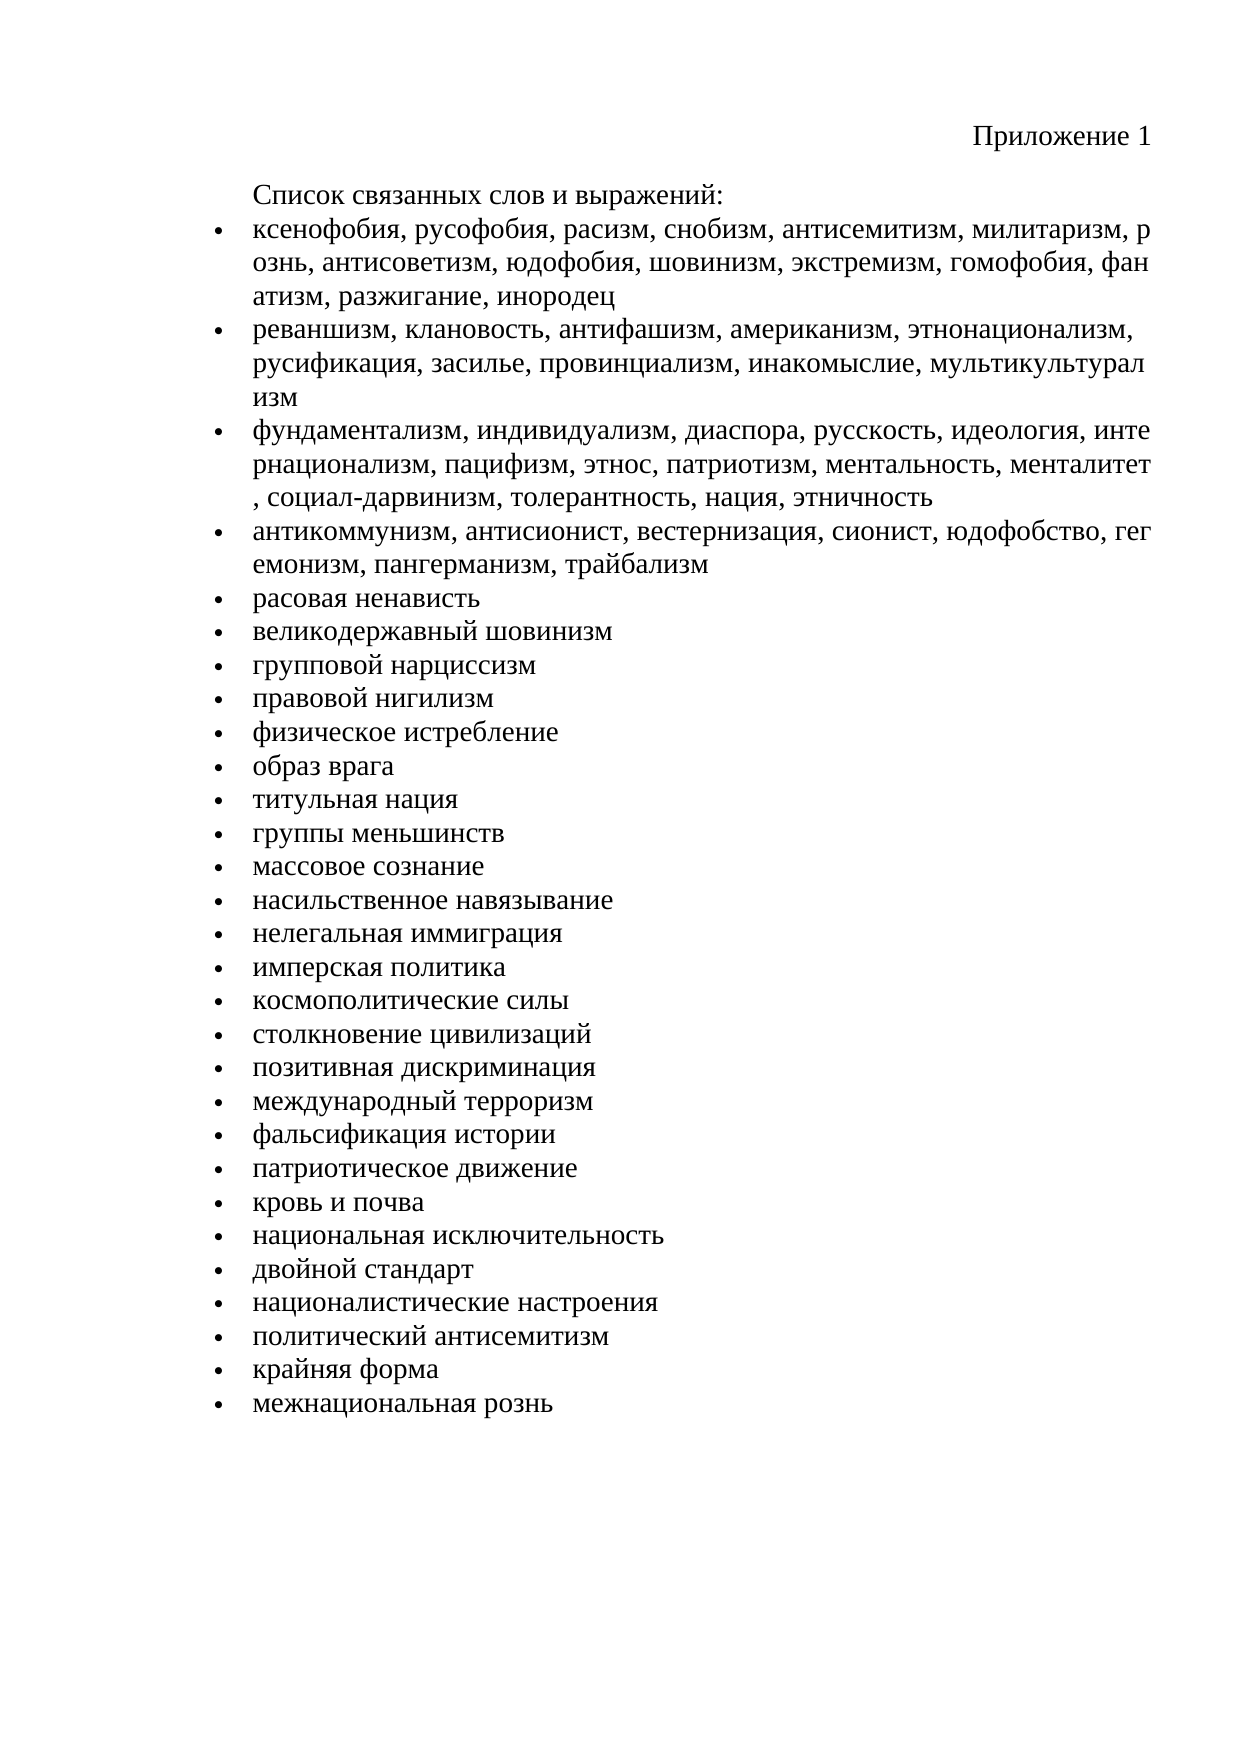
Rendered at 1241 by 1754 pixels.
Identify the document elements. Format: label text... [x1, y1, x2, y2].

list насильственное навязывание [215, 882, 1152, 915]
list национальная исключительность [215, 1217, 1152, 1251]
list двойной стандарт [215, 1251, 1152, 1284]
list ксенофобия, русофобия, расизм, снобизм, антисемитизм, милитаризм, рознь, антисоветизм, юдофобия, шовинизм, экстремизм, гомофобия, фанатизм, разжигание, инородец [215, 211, 1152, 312]
list имперская политика [215, 949, 1152, 982]
list националистические настроения [215, 1284, 1152, 1318]
list политический антисемитизм [215, 1318, 1152, 1351]
list правовой нигилизм [215, 681, 1152, 714]
list групповой нарциссизм [215, 647, 1152, 681]
list крайняя форма [215, 1351, 1152, 1385]
list Список связанных слов и выражений: [252, 177, 1152, 211]
list титульная нация [215, 781, 1152, 815]
list антикоммунизм, антисионист, вестернизация, сионист, юдофобство, гегемонизм, пангерманизм, трайбализм [215, 513, 1152, 580]
list позитивная дискриминация [215, 1049, 1152, 1083]
list кровь и почва [215, 1184, 1152, 1217]
list международный терроризм [215, 1083, 1152, 1117]
list фундаментализм, индивидуализм, диаспора, русскость, идеология, интернационализм, пацифизм, этнос, патриотизм, ментальность, менталитет, социал-дарвинизм, толерантность, нация, этничность [215, 412, 1152, 513]
list великодержавный шовинизм [215, 613, 1152, 647]
list столкновение цивилизаций [215, 1016, 1152, 1049]
list массовое сознание [215, 848, 1152, 882]
list космополитические силы [215, 982, 1152, 1016]
list реваншизм, клановость, антифашизм, американизм, этнонационализм, русификация, засилье, провинциализм, инакомыслие, мультикультурализм [215, 312, 1152, 412]
list образ врага [215, 748, 1152, 781]
list расовая ненависть [215, 580, 1152, 613]
list группы меньшинств [215, 815, 1152, 848]
text Приложение 1 [177, 118, 1152, 152]
list физическое истребление [215, 714, 1152, 748]
list фальсификация истории [215, 1117, 1152, 1150]
list нелегальная иммиграция [215, 915, 1152, 949]
list патриотическое движение [215, 1150, 1152, 1184]
list межнациональная рознь [215, 1385, 1152, 1418]
